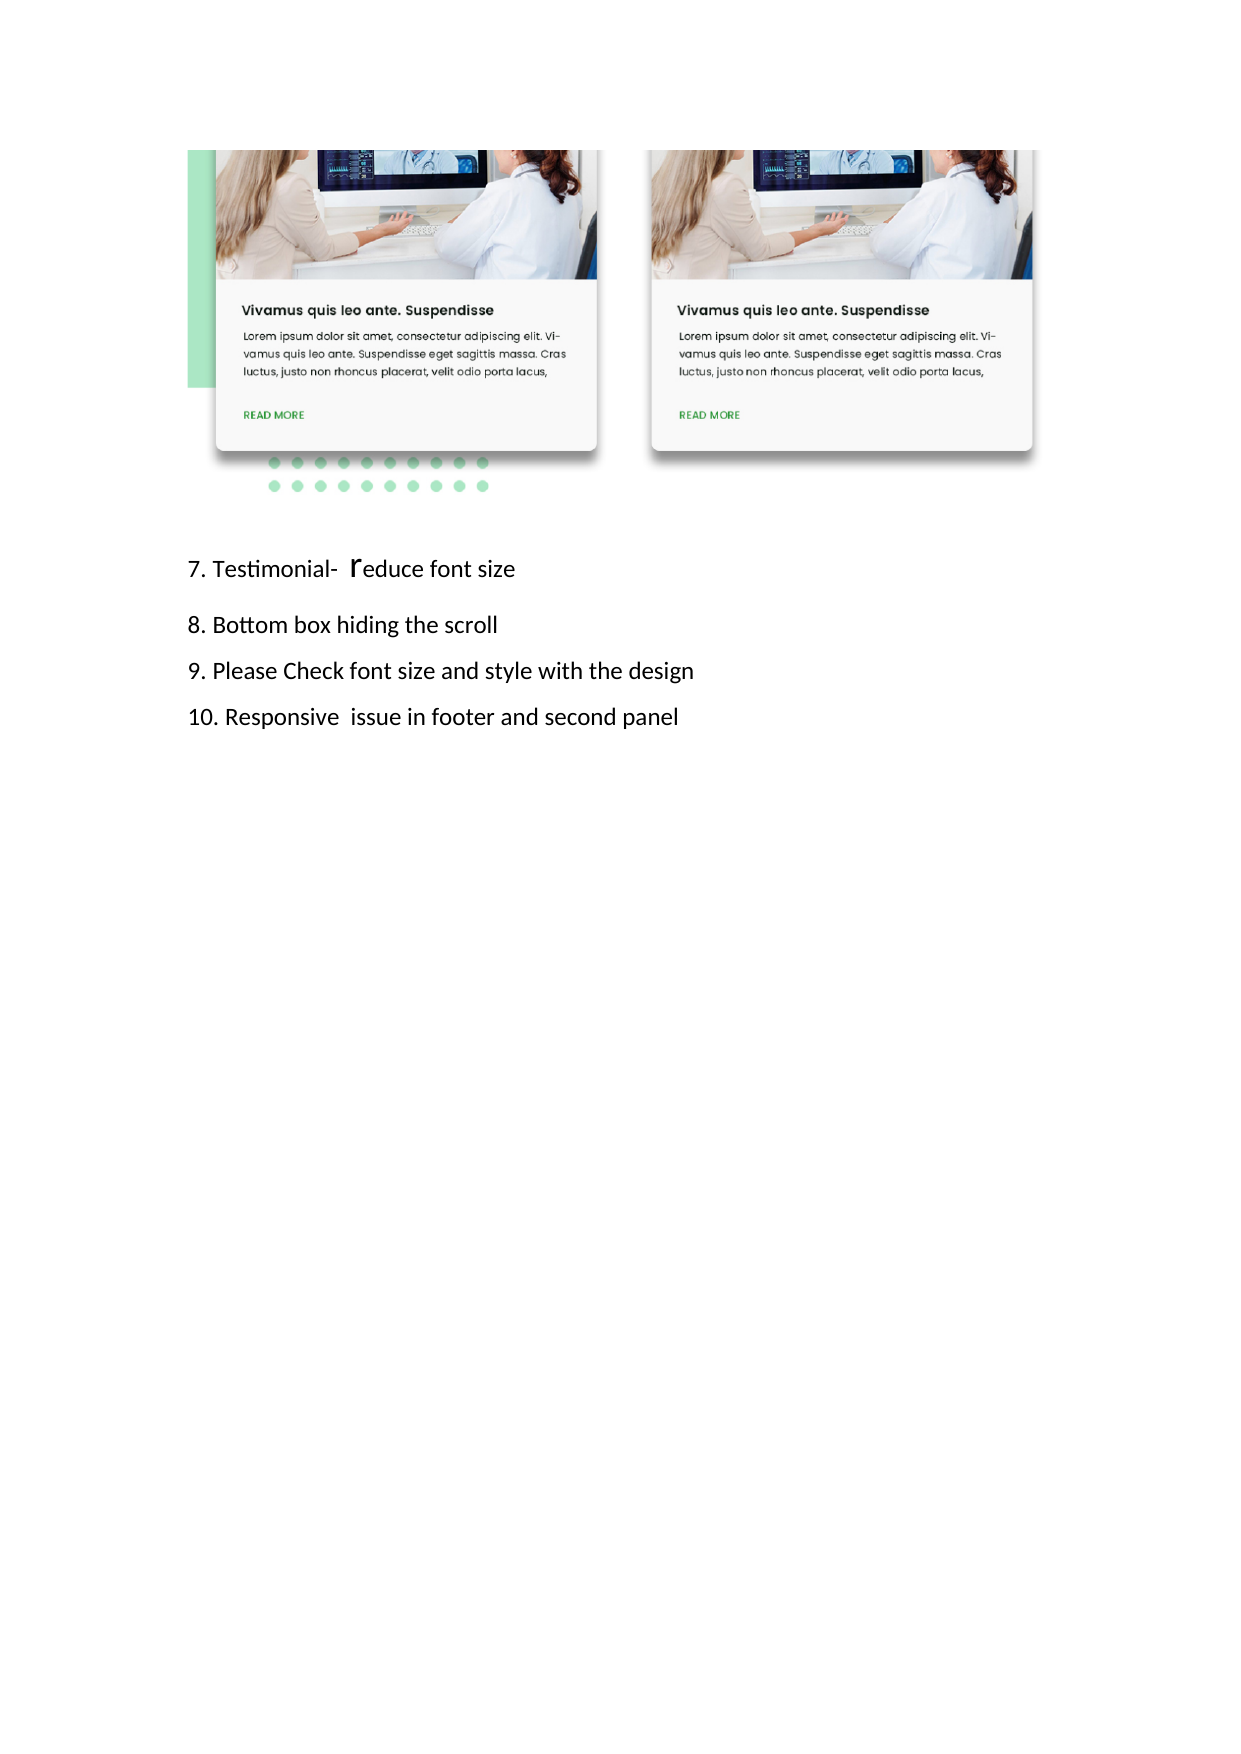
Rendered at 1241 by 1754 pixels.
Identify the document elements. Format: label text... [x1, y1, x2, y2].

list Bottom box hiding the scroll [187, 609, 1053, 640]
list Responsive issue in footer and second panel [187, 701, 1053, 732]
list Testimonial- reduce font size [187, 541, 1053, 587]
list Please Check font size and style with the design [187, 655, 1053, 686]
picture [187, 150, 1052, 541]
